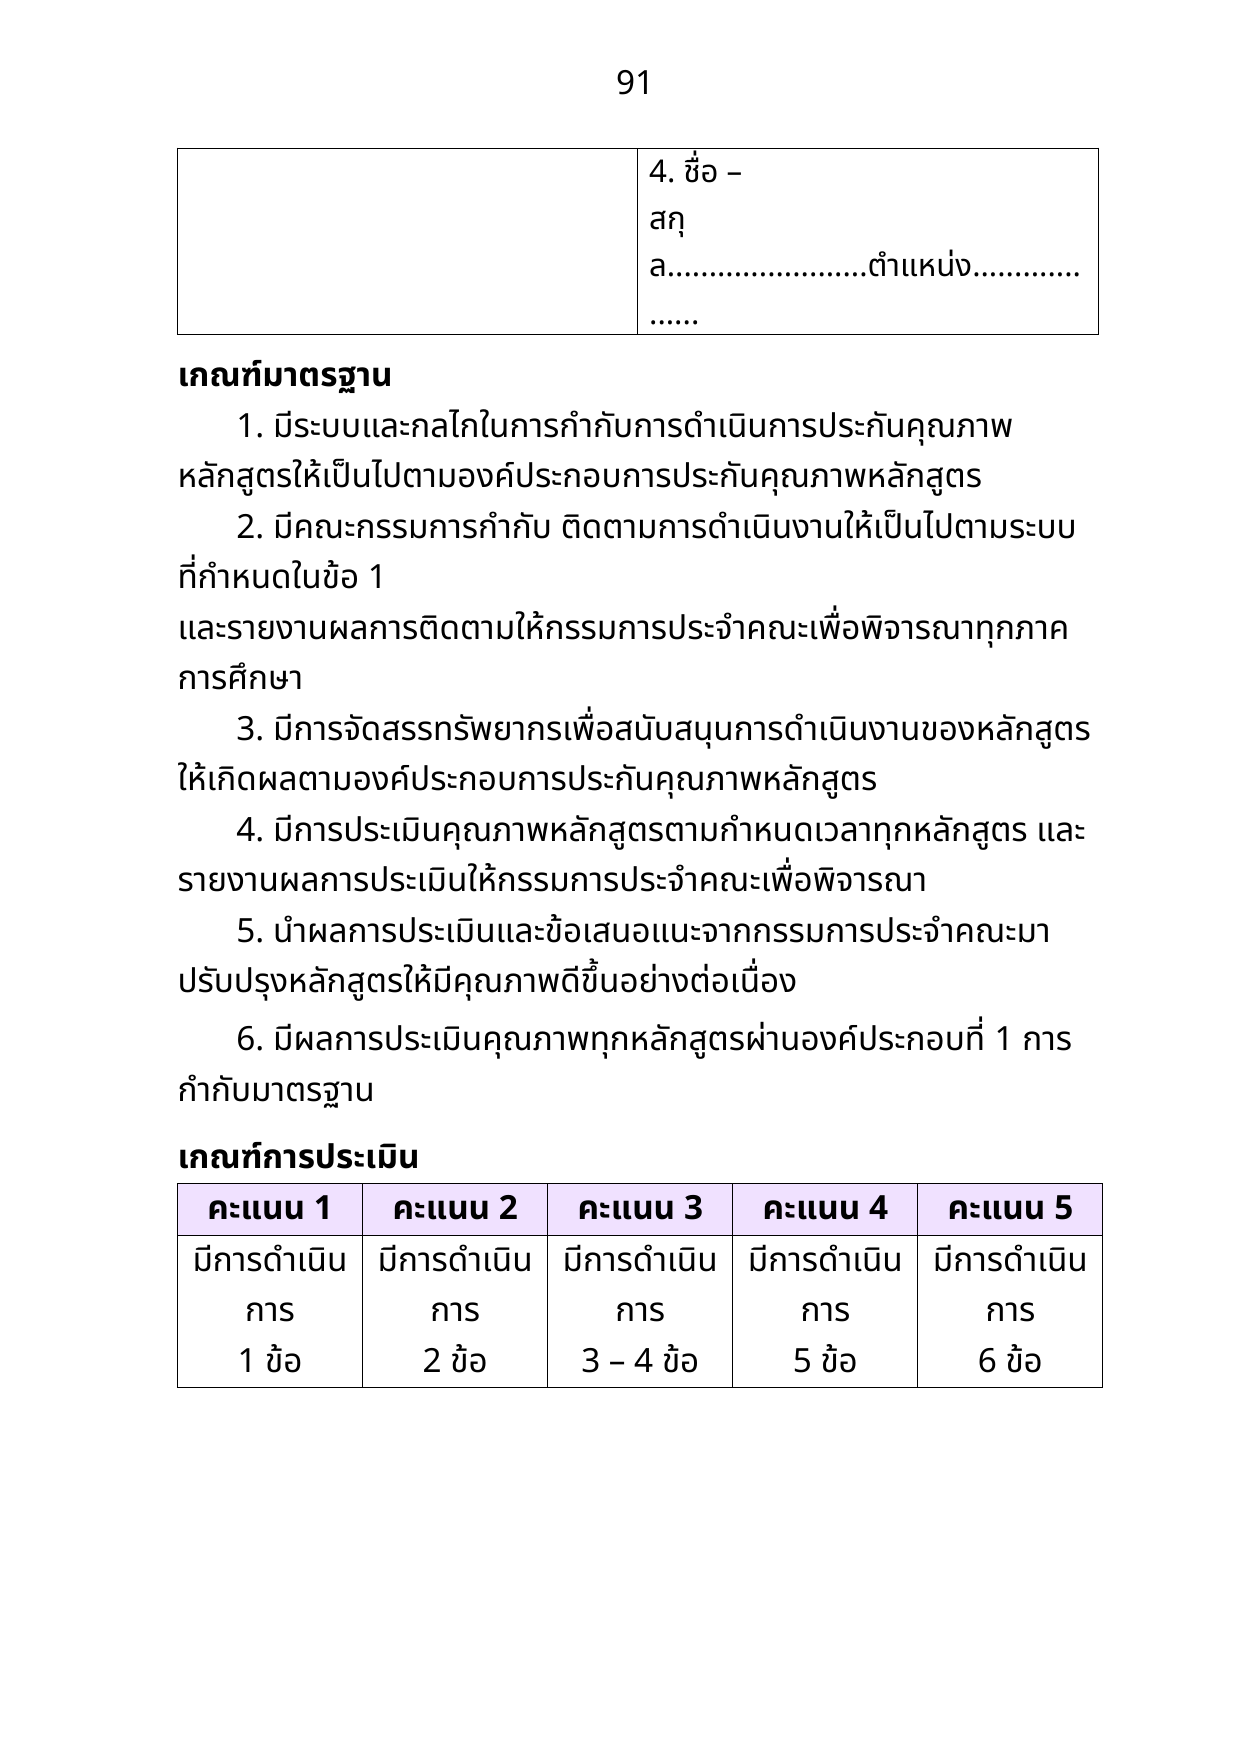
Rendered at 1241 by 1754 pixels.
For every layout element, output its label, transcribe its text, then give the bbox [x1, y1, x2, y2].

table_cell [178, 149, 637, 333]
text เกณฑ์การประเมิน [177, 1133, 1092, 1183]
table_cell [638, 149, 1098, 333]
text 2. มีคณะกรรมการกำกับ ติดตามการดำเนินงานให้เป็นไปตามระบบที่กำหนดในข้อ 1 และรายงานผลการติดตามให้กรรมการประจำคณะเพื่อพิจารณาทุกภาคการศึกษา [177, 503, 1092, 705]
text 6. มีผลการประเมินคุณภาพทุกหลักสูตรผ่านองค์ประกอบที่ 1 การกำกับมาตรฐาน [177, 1015, 1104, 1116]
text 3. มีการจัดสรรทรัพยากรเพื่อสนับสนุนการดำเนินงานของหลักสูตรให้เกิดผลตามองค์ประกอบการประกันคุณภาพหลักสูตร [177, 705, 1093, 806]
table_header คะแนน 4 [733, 1184, 917, 1235]
text 5. นำผลการประเมินและข้อเสนอแนะจากกรรมการประจำคณะมาปรับปรุงหลักสูตรให้มีคุณภาพดีขึ้นอย่างต่อเนื่อง [177, 907, 1093, 1008]
table_cell มีการดำเนินการ 1 ข้อ [178, 1236, 362, 1387]
table_cell มีการดำเนินการ 6 ข้อ [918, 1236, 1102, 1387]
table_header คะแนน 1 [178, 1184, 362, 1235]
table_header คะแนน 5 [918, 1184, 1102, 1235]
table_header คะแนน 2 [363, 1184, 547, 1235]
table_cell มีการดำเนินการ 2 ข้อ [363, 1236, 547, 1387]
table_cell มีการดำเนินการ 3 – 4 ข้อ [548, 1236, 732, 1387]
text 4. มีการประเมินคุณภาพหลักสูตรตามกำหนดเวลาทุกหลักสูตร และรายงานผลการประเมินให้กรรมการประจำคณะเพื่อพิจารณา [177, 806, 1093, 907]
text เกณฑ์มาตรฐาน [177, 351, 1092, 402]
table_header คะแนน 3 [548, 1184, 732, 1235]
table_cell มีการดำเนินการ 5 ข้อ [733, 1236, 917, 1387]
text 1. มีระบบและกลไกในการกำกับการดำเนินการประกันคุณภาพหลักสูตรให้เป็นไปตามองค์ประกอบการประกันคุณภาพหลักสูตร [177, 402, 1093, 503]
